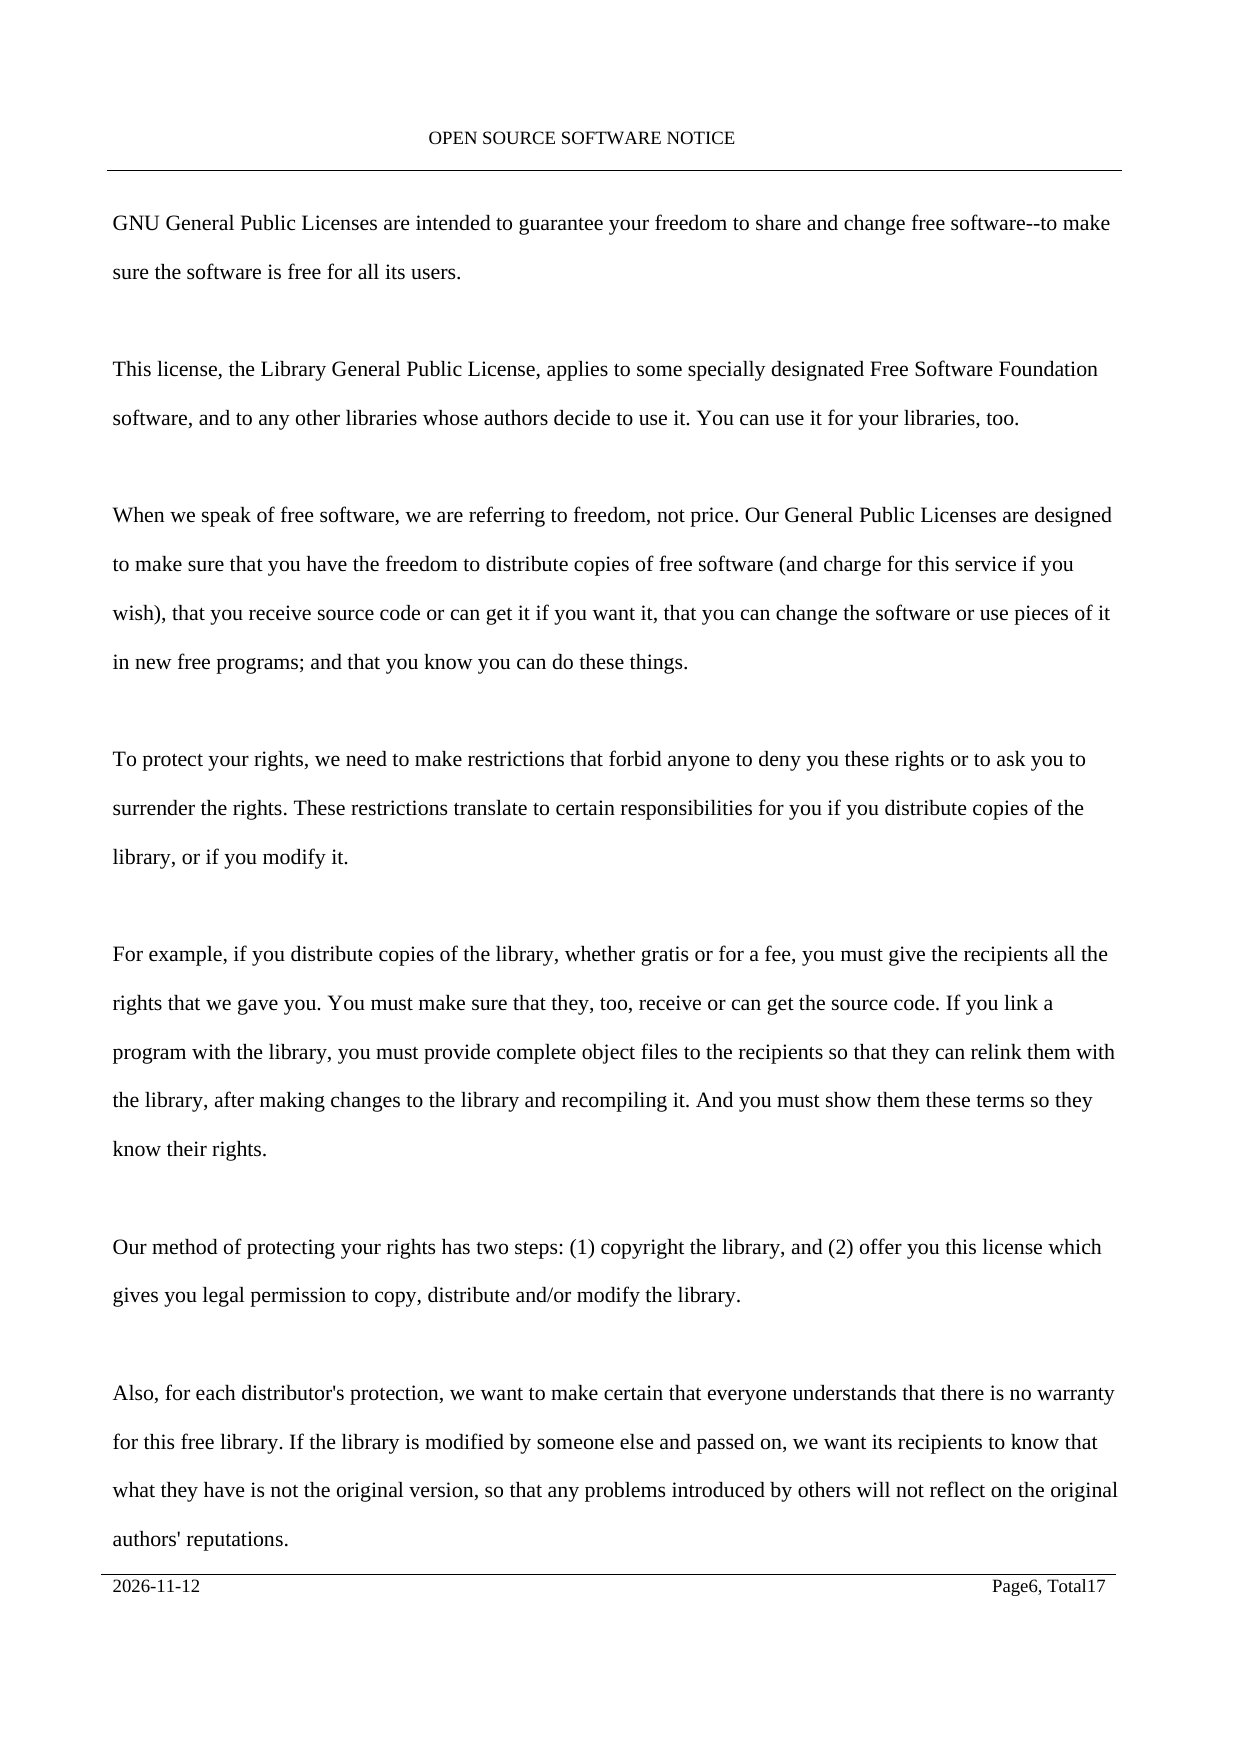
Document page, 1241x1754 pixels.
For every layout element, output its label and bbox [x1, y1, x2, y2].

text [112, 206, 1128, 1555]
